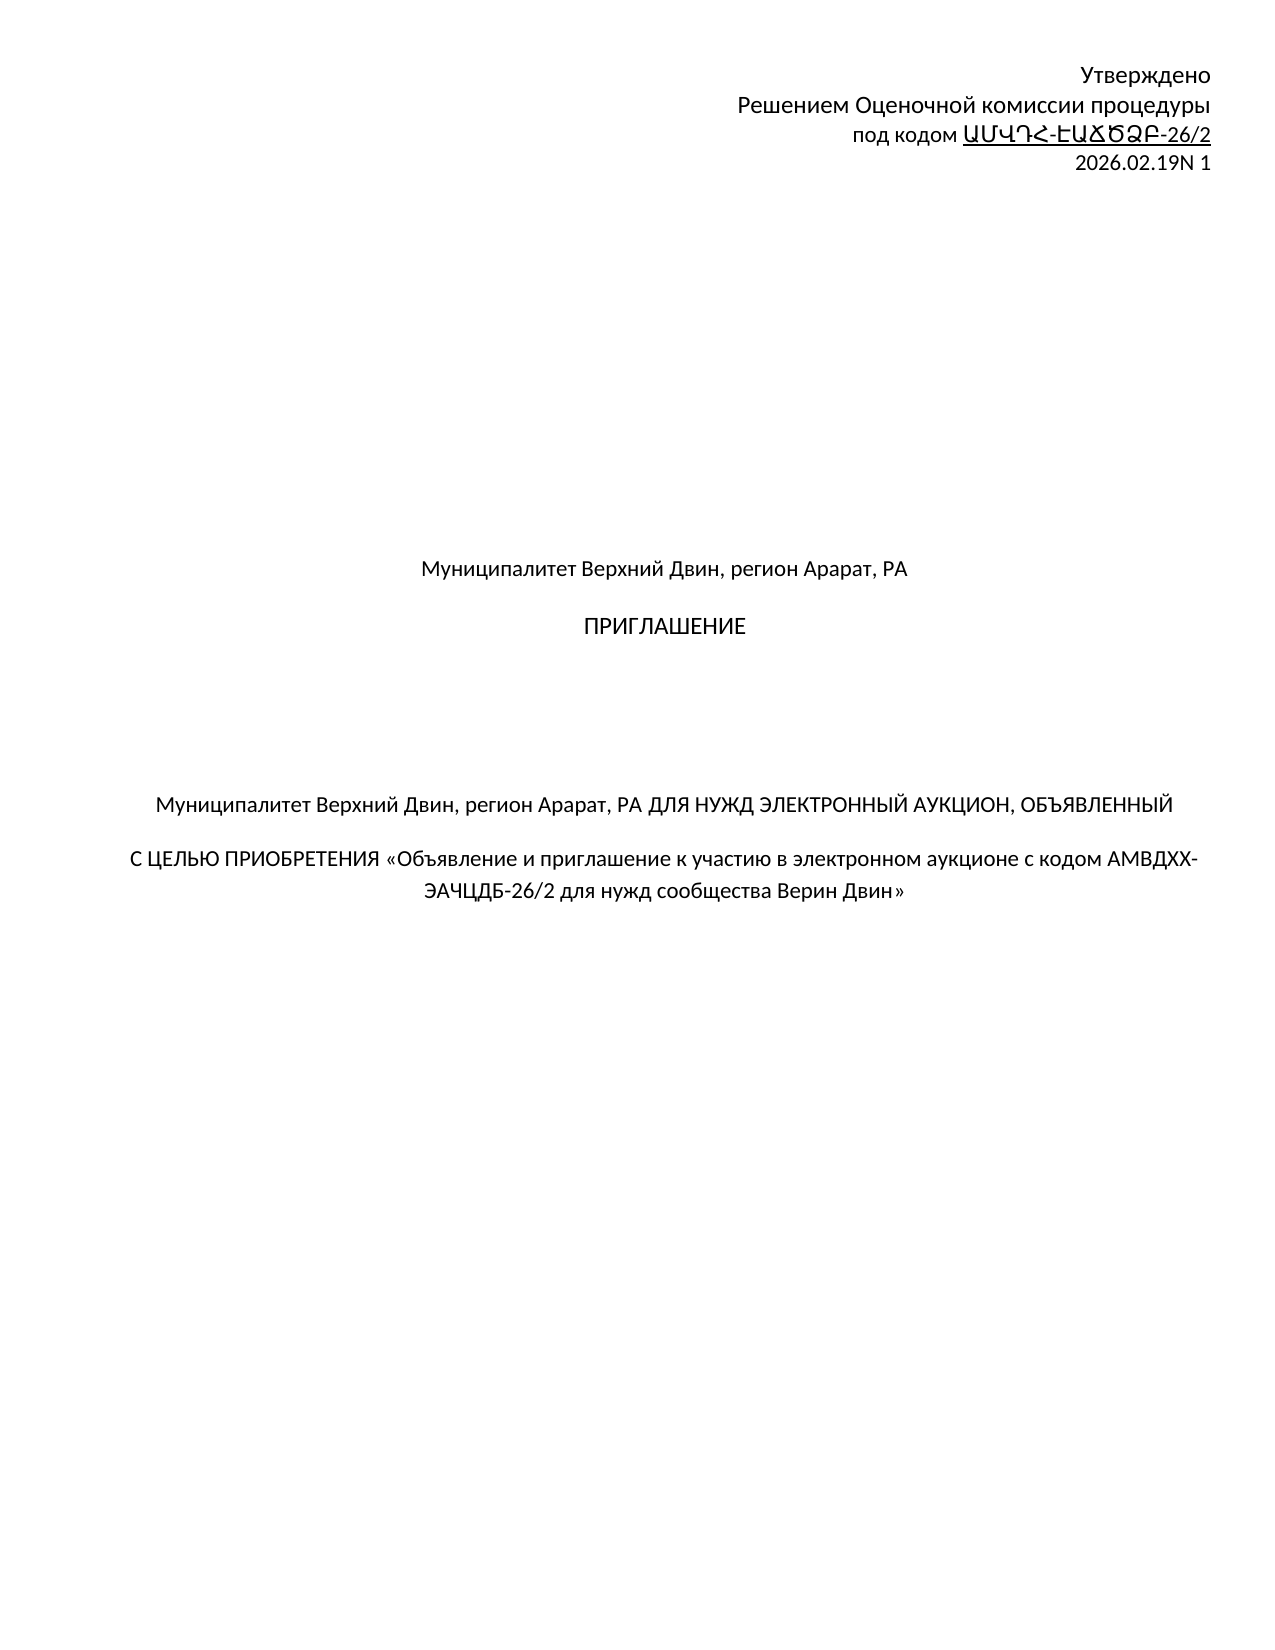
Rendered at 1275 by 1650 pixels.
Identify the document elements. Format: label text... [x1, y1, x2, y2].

text под кодом ԱՄՎԴՀ-ԷԱՃԾՁԲ-26/2 2026.02.19 N 1 [118, 120, 1211, 176]
text Муниципалитет Верхний Двин, регион Арарат, РА ДЛЯ НУЖД ЭЛЕКТРОННЫЙ АУКЦИОН, ОБЪЯВЛЕННЫЙ [118, 791, 1211, 819]
text Муниципалитет Верхний Двин, регион Арарат, РА [118, 554, 1211, 582]
text Решением Оценочной комиссии процедуры [118, 89, 1211, 120]
text С ЦЕЛЬЮ ПРИОБРЕТЕНИЯ «Объявление и приглашение к участию в электронном аукционе с кодом АМВДХХ-ЭАЧЦДБ-26/2 для нужд сообщества Верин Двин» [118, 844, 1211, 904]
text Утверждено [118, 59, 1211, 89]
text ПРИГЛАШЕНИЕ [118, 610, 1212, 641]
